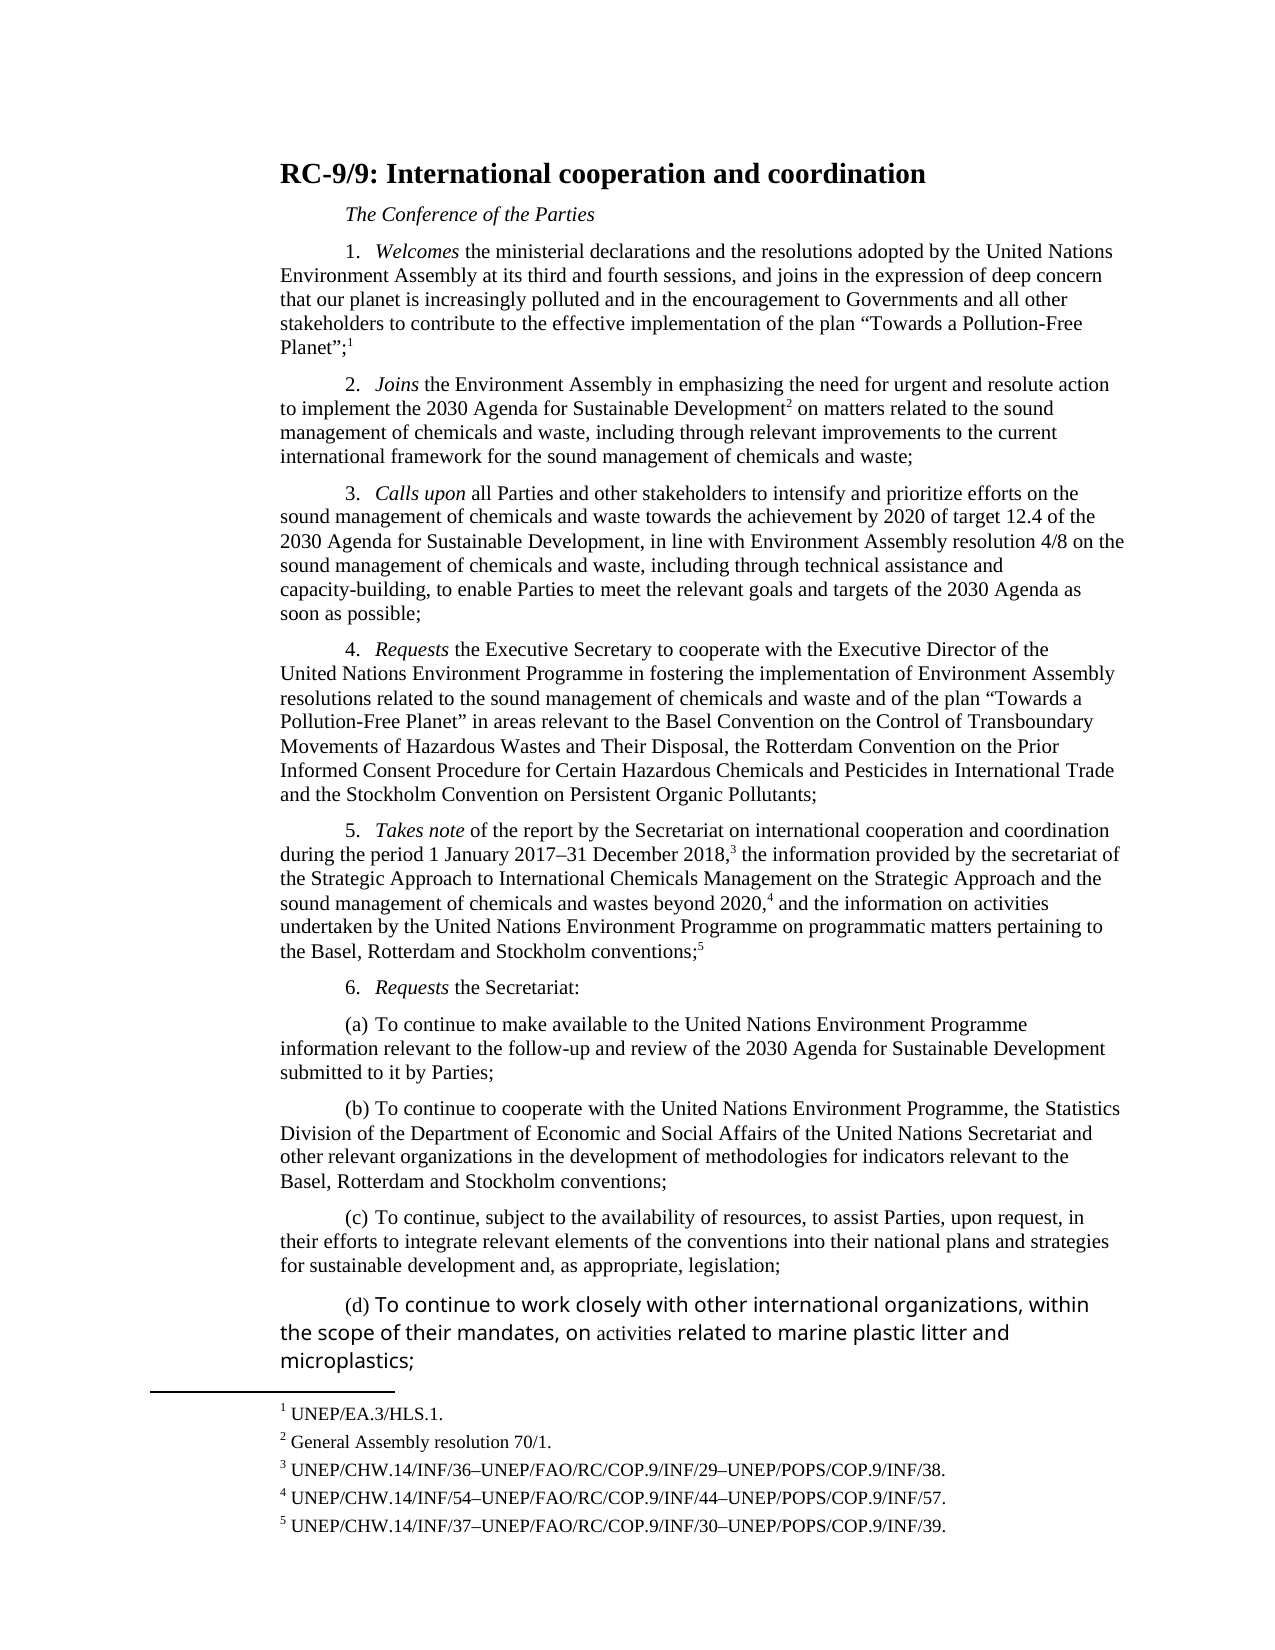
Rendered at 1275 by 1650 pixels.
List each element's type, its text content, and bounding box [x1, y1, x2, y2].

list To continue to make available to the United Nations Environment Programme information relevant to the follow-up and review of the 2030 Agenda for Sustainable Development submitted to it by Parties; [280, 1012, 1125, 1084]
text RC-9/9: International cooperation and coordination [150, 156, 1095, 190]
list Takes note of the report by the Secretariat on international cooperation and coordination during the period 1 January 2017–31 December 2018, the information provided by the secretariat of the Strategic Approach to International Chemicals Management on the Strategic Approach and the sound management of chemicals and wastes beyond 2020, and the information on activities undertaken by the United Nations Environment Programme on programmatic matters pertaining to the Basel, Rotterdam and Stockholm conventions; [280, 818, 1125, 963]
list Calls upon all Parties and other stakeholders to intensify and prioritize efforts on the sound management of chemicals and waste towards the achievement by 2020 of target 12.4 of the 2030 Agenda for Sustainable Development, in line with Environment Assembly resolution 4/8 on the sound management of chemicals and waste, including through technical assistance and capacity-building, to enable Parties to meet the relevant goals and targets of the 2030 Agenda as soon as possible; [280, 480, 1125, 625]
text The Conference of the Parties [280, 202, 1125, 226]
list Requests the Executive Secretary to cooperate with the Executive Director of the United Nations Environment Programme in fostering the implementation of Environment Assembly resolutions related to the sound management of chemicals and waste and of the plan “Towards a Pollution-Free Planet” in areas relevant to the Basel Convention on the Control of Transboundary Movements of Hazardous Wastes and Their Disposal, the Rotterdam Convention on the Prior Informed Consent Procedure for Certain Hazardous Chemicals and Pesticides in International Trade and the Stockholm Convention on Persistent Organic Pollutants; [280, 637, 1125, 806]
list Welcomes the ministerial declarations and the resolutions adopted by the United Nations Environment Assembly at its third and fourth sessions, and joins in the expression of deep concern that our planet is increasingly polluted and in the encouragement to Governments and all other stakeholders to contribute to the effective implementation of the plan “Towards a Pollution-Free Planet”; [280, 239, 1125, 359]
list To continue to work closely with other international organizations, within the scope of their mandates, on activities related to marine plastic litter and microplastics; [280, 1290, 1125, 1375]
list To continue, subject to the availability of resources, to assist Parties, upon request, in their efforts to integrate relevant elements of the conventions into their national plans and strategies for sustainable development and, as appropriate, legislation; [280, 1205, 1125, 1277]
list To continue to cooperate with the United Nations Environment Programme, the Statistics Division of the Department of Economic and Social Affairs of the United Nations Secretariat and other relevant organizations in the development of methodologies for indicators relevant to the Basel, Rotterdam and Stockholm conventions; [280, 1096, 1125, 1193]
list Requests the Secretariat: [280, 975, 1125, 999]
list Joins the Environment Assembly in emphasizing the need for urgent and resolute action to implement the 2030 Agenda for Sustainable Development on matters related to the sound management of chemicals and waste, including through relevant improvements to the current international framework for the sound management of chemicals and waste; [280, 372, 1125, 468]
